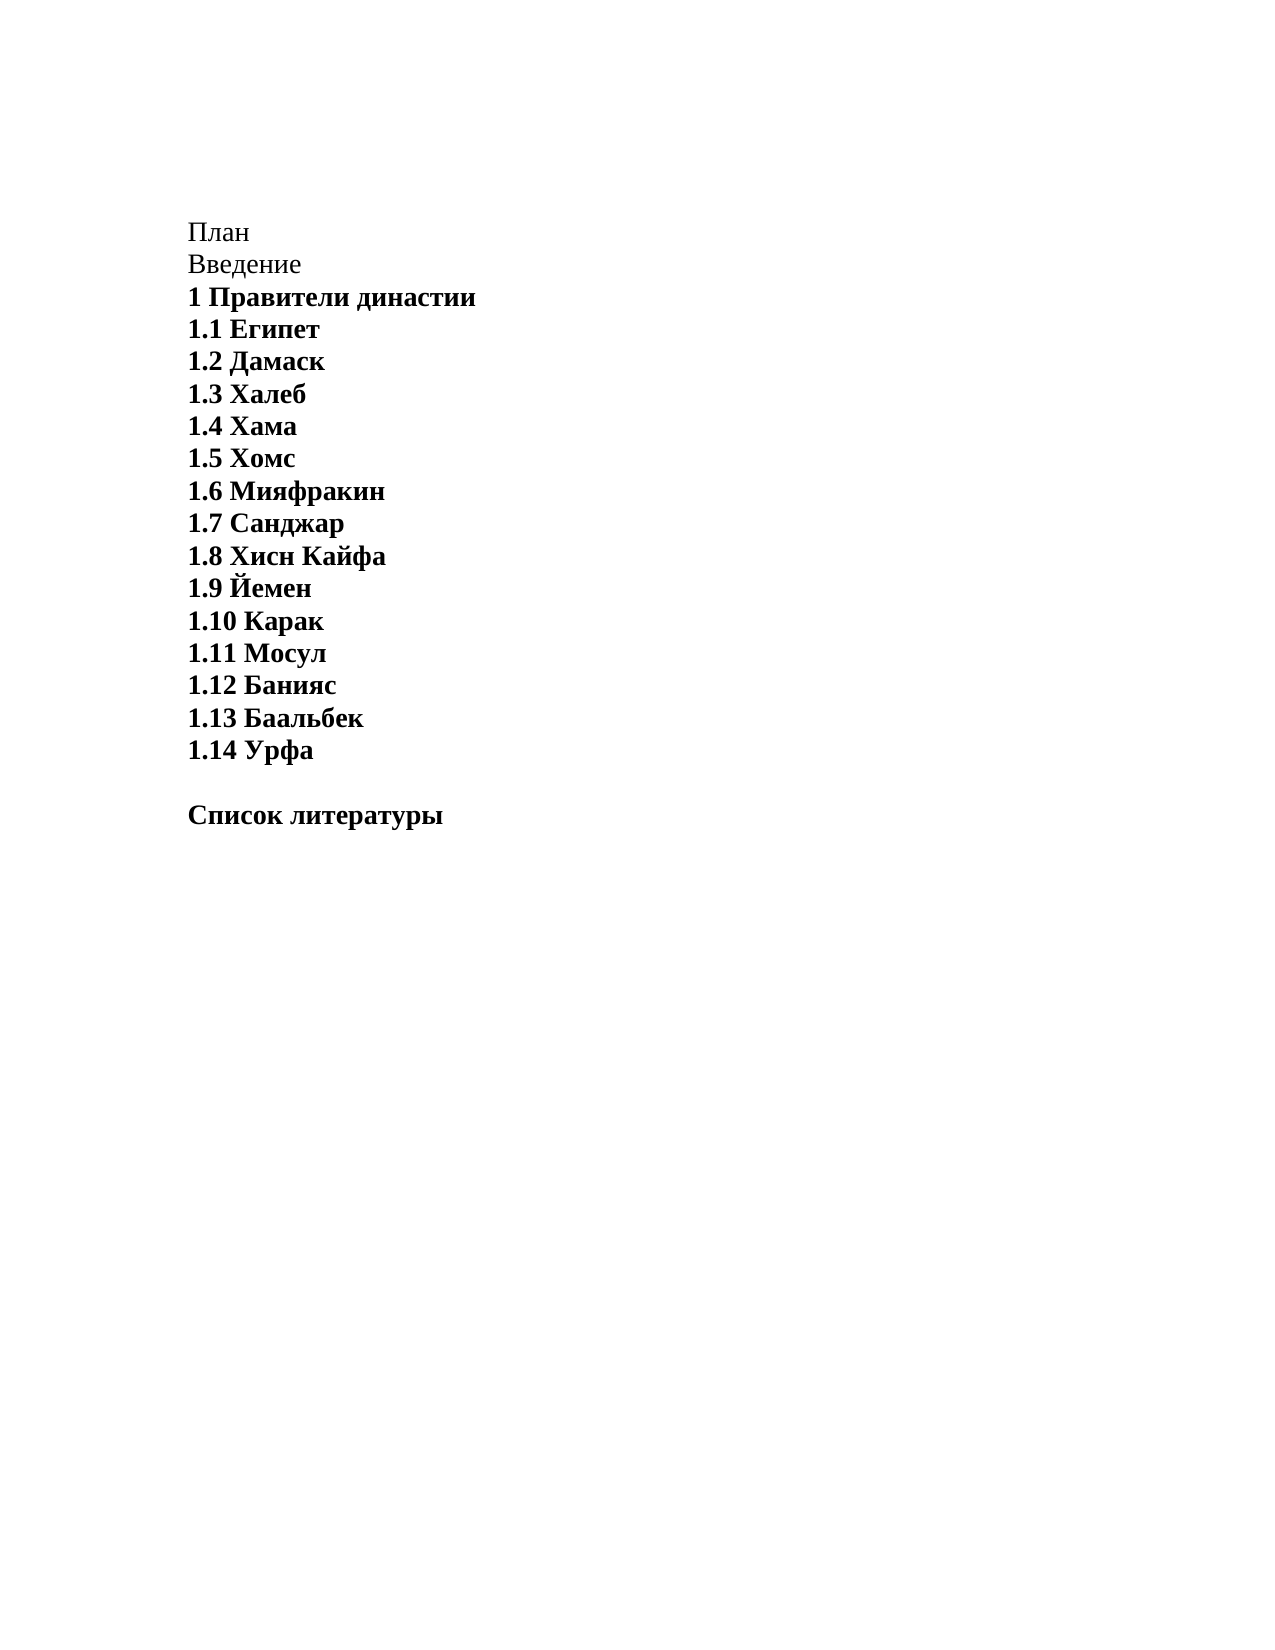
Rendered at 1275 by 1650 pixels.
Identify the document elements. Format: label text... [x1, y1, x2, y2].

text План Введение 1 Правители династии 1.1 Египет 1.2 Дамаск 1.3 Халеб 1.4 Хама 1.5 Хомс 1.6 Мияфракин 1.7 Санджар 1.8 Хисн Кайфа 1.9 Йемен 1.10 Карак 1.11 Мосул 1.12 Банияс 1.13 Баальбек 1.14 Урфа Список литературы [187, 150, 1087, 830]
